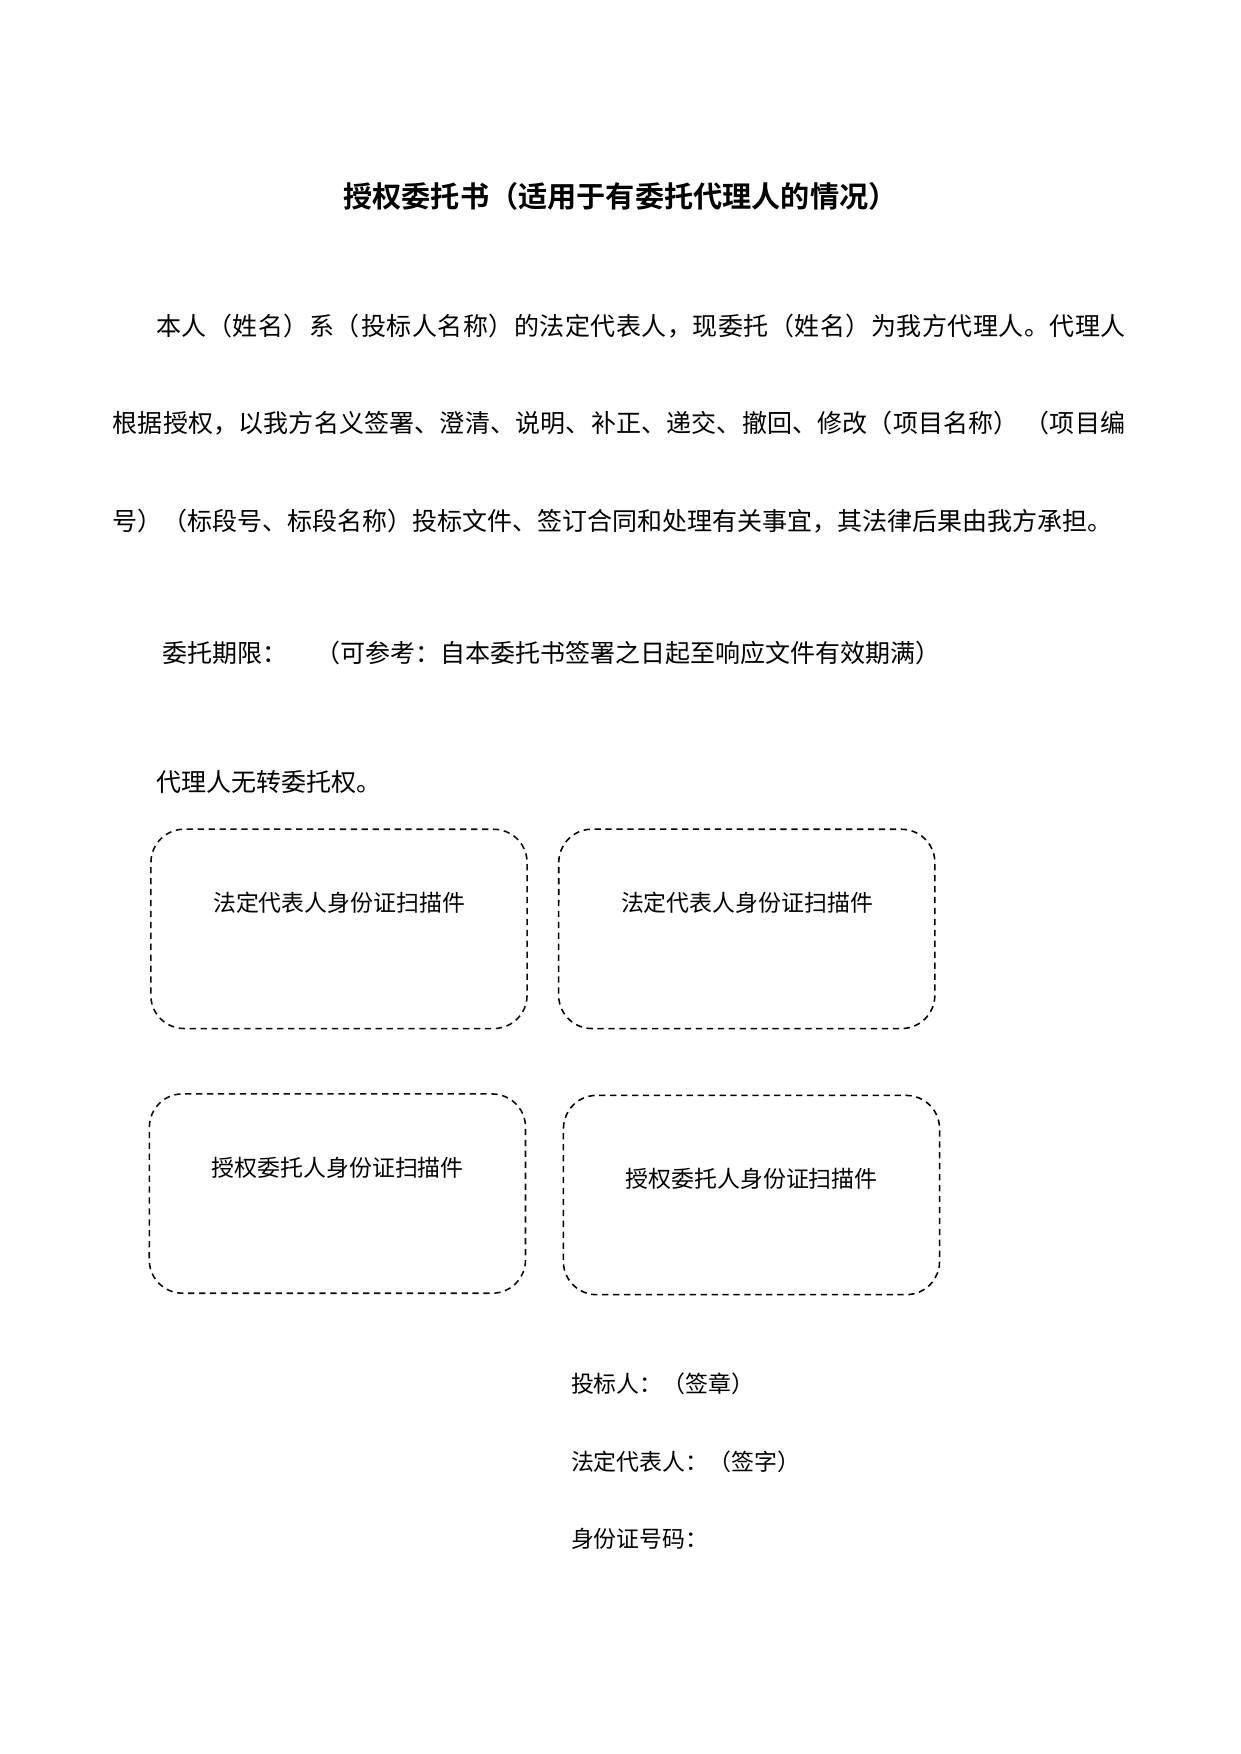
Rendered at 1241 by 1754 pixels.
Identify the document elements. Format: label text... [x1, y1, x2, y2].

text 代理人无转委托权。 [112, 748, 1128, 813]
text 授权委托书（适用于有委托代理人的情况） [112, 162, 1128, 227]
text 法定代表人：（签字） [112, 1428, 1128, 1493]
text 身份证号码： [112, 1505, 1128, 1570]
text 本人（姓名）系（投标人名称）的法定代表人，现委托（姓名）为我方代理人。代理人根据授权，以我方名义签署、澄清、说明、补正、递交、撤回、修改（项目名称） （项目编号）（标段号、标段名称）投标文件、签订合同和处理有关事宜，其法律后果由我方承担。 [112, 292, 1128, 552]
text 投标人：（签章） [112, 1350, 1128, 1415]
text 委托期限： （可参考：自本委托书签署之日起至响应文件有效期满） [112, 619, 1128, 684]
